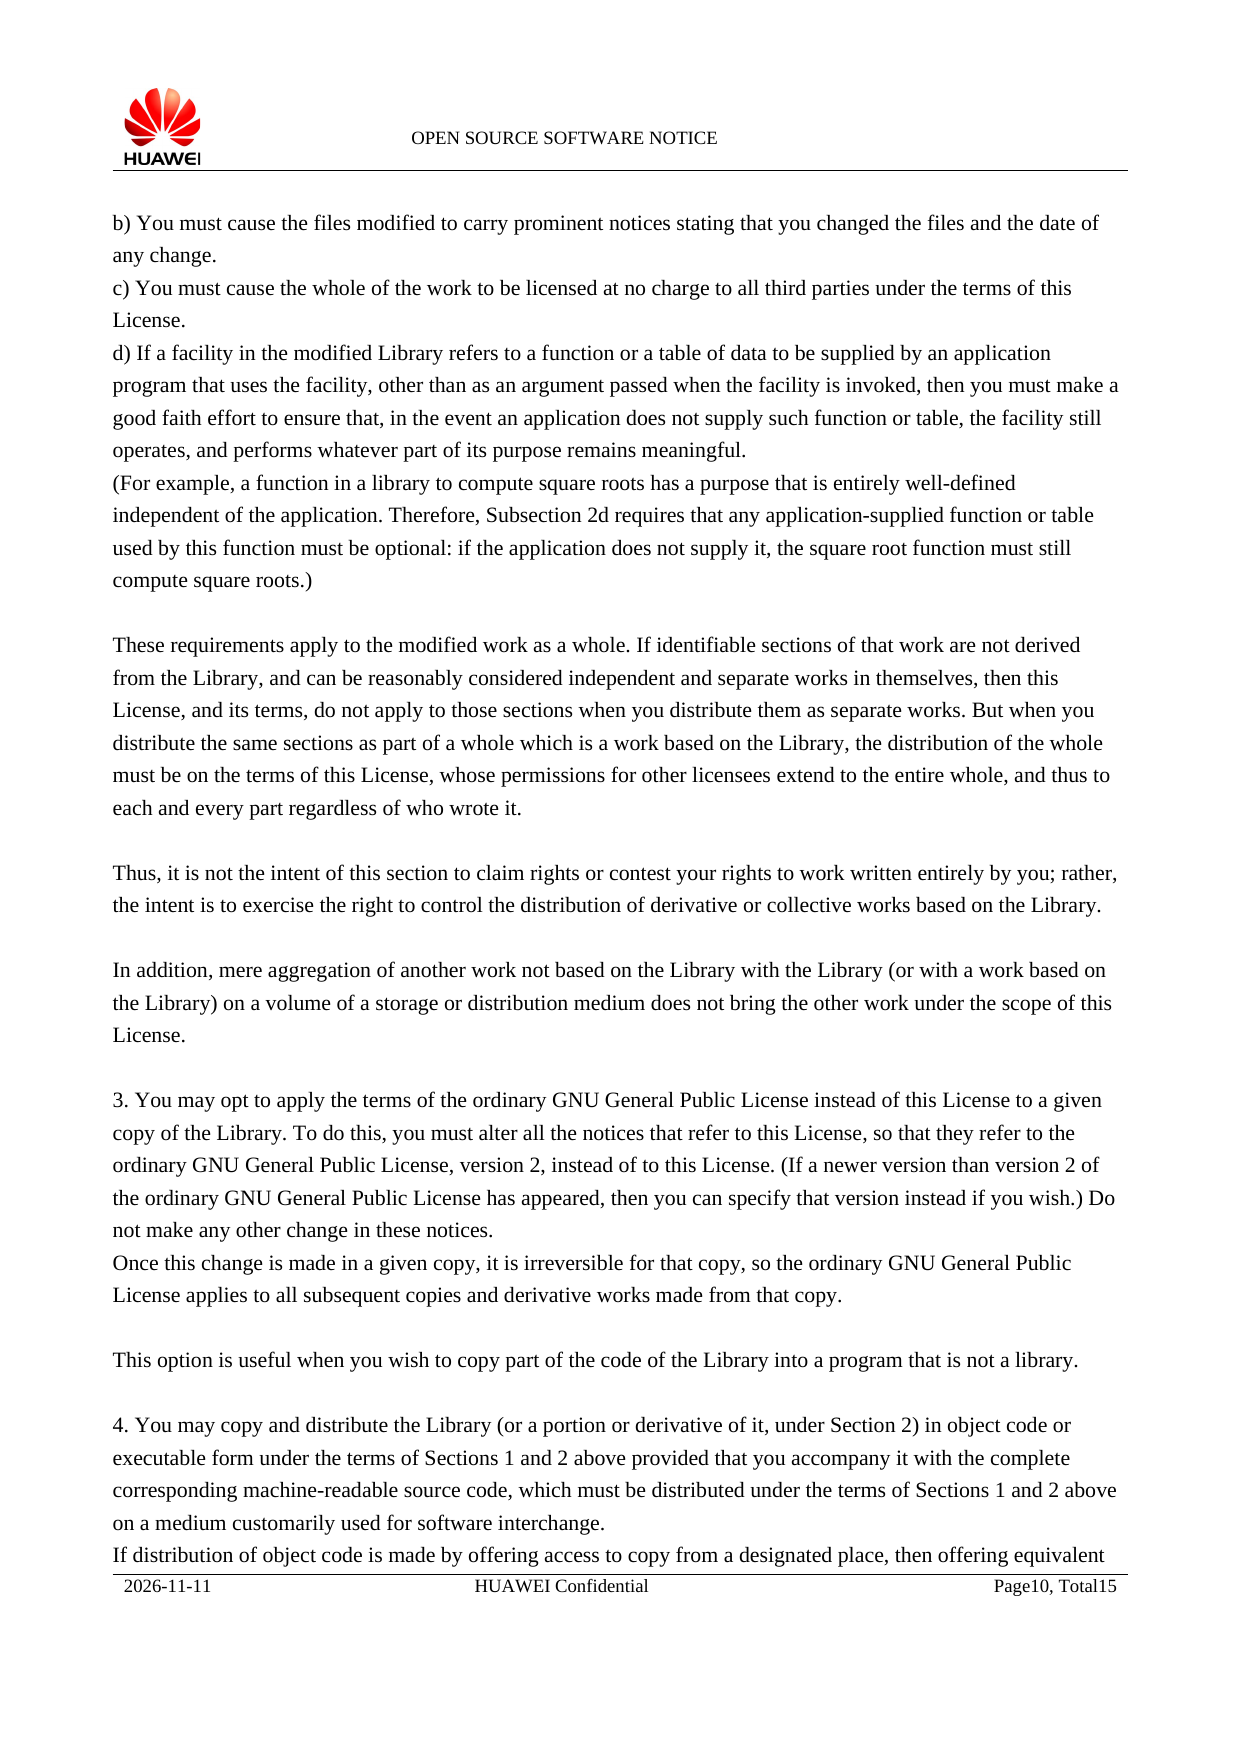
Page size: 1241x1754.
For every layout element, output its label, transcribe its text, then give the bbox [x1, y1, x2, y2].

picture [124, 88, 201, 165]
